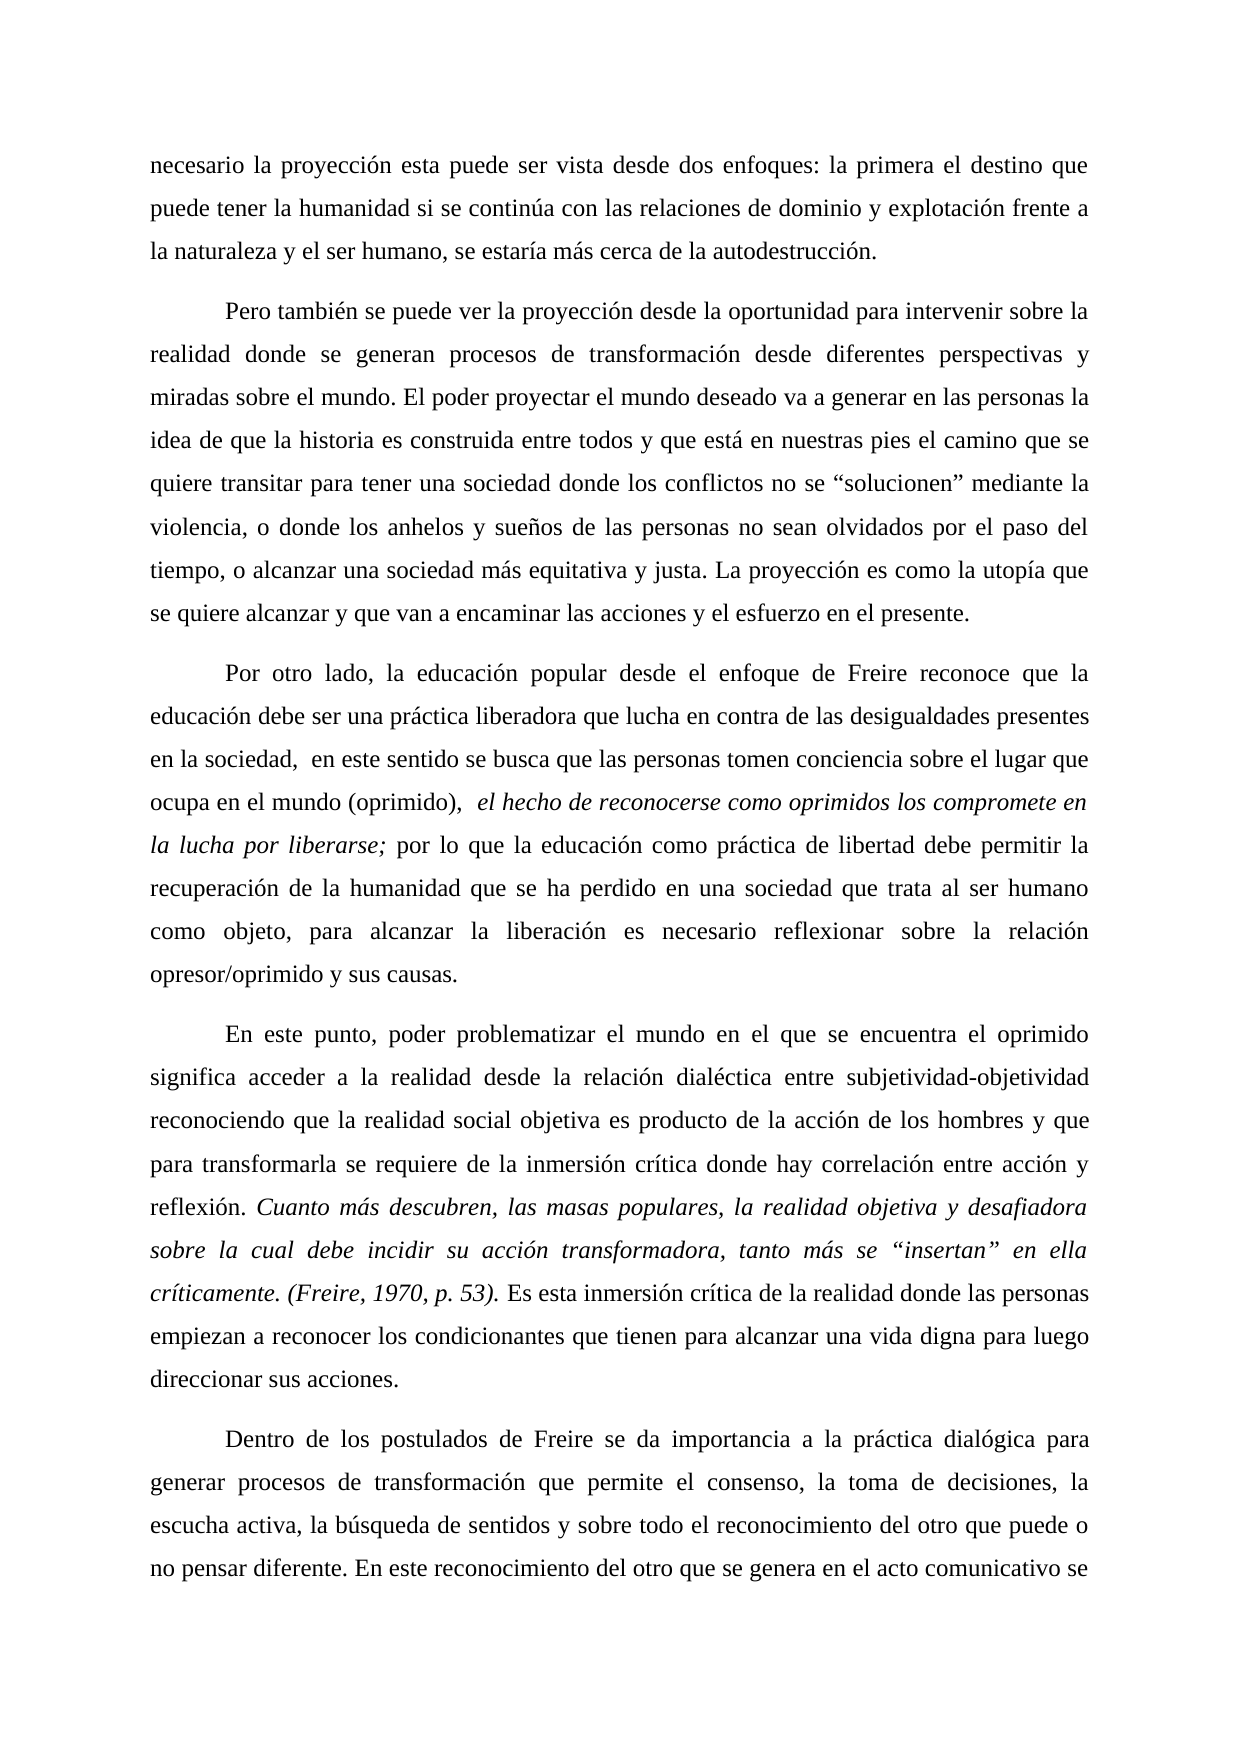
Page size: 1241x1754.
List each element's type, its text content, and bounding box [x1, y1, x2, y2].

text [150, 150, 1090, 265]
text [150, 1424, 1090, 1582]
text Por otro lado, la educación popular desde el enfoque de Freire reconoce que la educación debe ser una práctica liberadora que lucha en contra de las desigualdades presentes en la sociedad, en este sentido se busca que las personas tomen conciencia sobre el lugar que ocupa en el mundo (oprimido), el hecho de reconocerse como oprimidos los compromete en la lucha por liberarse; por lo que la educación como práctica de libertad debe permitir la recuperación de la humanidad que se ha perdido en una sociedad que trata al ser humano como objeto, para alcanzar la liberación es necesario reflexionar sobre la relación opresor/oprimido y sus causas. [150, 658, 1090, 988]
text Pero también se puede ver la proyección desde la oportunidad para intervenir sobre la realidad donde se generan procesos de transformación desde diferentes perspectivas y miradas sobre el mundo. El poder proyectar el mundo deseado va a generar en las personas la idea de que la historia es construida entre todos y que está en nuestras pies el camino que se quiere transitar para tener una sociedad donde los conflictos no se “solucionen” mediante la violencia, o donde los anhelos y sueños de las personas no sean olvidados por el paso del tiempo, o alcanzar una sociedad más equitativa y justa. La proyección es como la utopía que se quiere alcanzar y que van a encaminar las acciones y el esfuerzo en el presente. [150, 296, 1090, 627]
text En este punto, poder problematizar el mundo en el que se encuentra el oprimido significa acceder a la realidad desde la relación dialéctica entre subjetividad-objetividad reconociendo que la realidad social objetiva es producto de la acción de los hombres y que para transformarla se requiere de la inmersión crítica donde hay correlación entre acción y reflexión. Cuanto más descubren, las masas populares, la realidad objetiva y desafiadora sobre la cual debe incidir su acción transformadora, tanto más se “insertan” en ella críticamente. (Freire, 1970, p. 53). Es esta inmersión crítica de la realidad donde las personas empiezan a reconocer los condicionantes que tienen para alcanzar una vida digna para luego direccionar sus acciones. [150, 1019, 1090, 1393]
